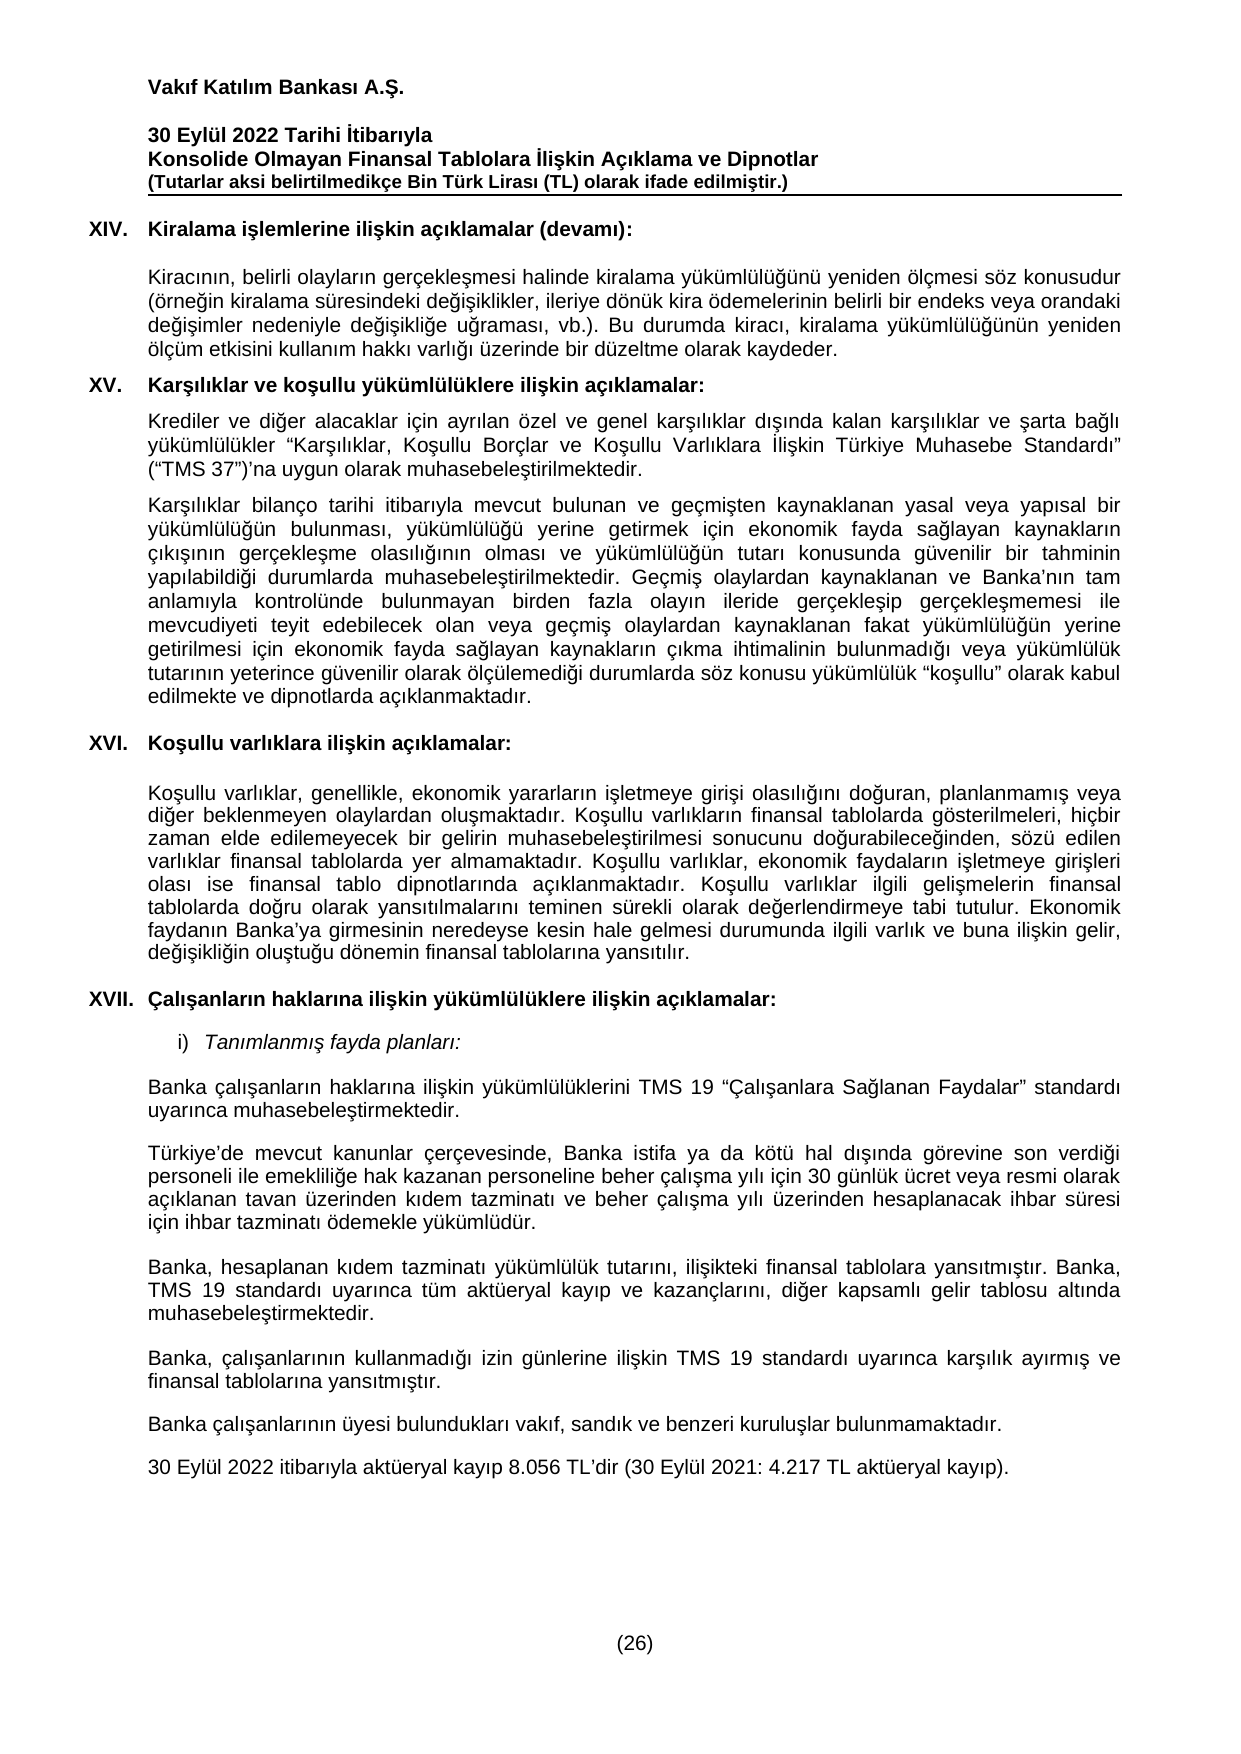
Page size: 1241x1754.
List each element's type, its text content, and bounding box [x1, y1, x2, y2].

text Koşullu varlıklar, genellikle, ekonomik yararların işletmeye girişi olasılığını doğuran, planlanmamış veya diğer beklenmeyen olaylardan oluşmaktadır. Koşullu varlıkların finansal tablolarda gösterilmeleri, hiçbir zaman elde edilemeyecek bir gelirin muhasebeleştirilmesi sonucunu doğurabileceğinden, sözü edilen varlıklar finansal tablolarda yer almamaktadır. Koşullu varlıklar, ekonomik faydaların işletmeye girişleri olası ise finansal tablo dipnotlarında açıklanmaktadır. Koşullu varlıklar ilgili gelişmelerin finansal tablolarda doğru olarak yansıtılmalarını teminen sürekli olarak değerlendirmeye tabi tutulur. Ekonomik faydanın Banka’ya girmesinin neredeyse kesin hale gelmesi durumunda ilgili varlık ve buna ilişkin gelir, değişikliğin oluştuğu dönemin finansal tablolarına yansıtılır. [148, 782, 1122, 964]
list Tanımlanmış fayda planları: [148, 1031, 1122, 1054]
text Banka çalışanların haklarına ilişkin yükümlülüklerini TMS 19 “Çalışanlara Sağlanan Faydalar” standardı uyarınca muhasebeleştirmektedir. [148, 1077, 1122, 1122]
text XV. Karşılıklar ve koşullu yükümlülüklere ilişkin açıklamalar: [89, 373, 1122, 397]
text XVI. Koşullu varlıklara ilişkin açıklamalar: [89, 732, 1122, 755]
text XIV. Kiralama işlemlerine ilişkin açıklamalar (devamı): [89, 217, 1122, 241]
text Krediler ve diğer alacaklar için ayrılan özel ve genel karşılıklar dışında kalan karşılıklar ve şarta bağlı yükümlülükler “Karşılıklar, Koşullu Borçlar ve Koşullu Varlıklara İlişkin Türkiye Muhasebe Standardı” (“TMS 37”)’na uygun olarak muhasebeleştirilmektedir. [148, 409, 1122, 481]
text Kiracının, belirli olayların gerçekleşmesi halinde kiralama yükümlülüğünü yeniden ölçmesi söz konusudur (örneğin kiralama süresindeki değişiklikler, ileriye dönük kira ödemelerinin belirli bir endeks veya orandaki değişimler nedeniyle değişikliğe uğraması, vb.). Bu durumda kiracı, kiralama yükümlülüğünün yeniden ölçüm etkisini kullanım hakkı varlığı üzerinde bir düzeltme olarak kaydeder. [148, 265, 1122, 361]
text Türkiye’de mevcut kanunlar çerçevesinde, Banka istifa ya da kötü hal dışında görevine son verdiği personeli ile emekliliğe hak kazanan personeline beher çalışma yılı için 30 günlük ücret veya resmi olarak açıklanan tavan üzerinden kıdem tazminatı ve beher çalışma yılı üzerinden hesaplanacak ihbar süresi için ihbar tazminatı ödemekle yükümlüdür. [148, 1142, 1122, 1234]
text Banka, çalışanlarının kullanmadığı izin günlerine ilişkin TMS 19 standardı uyarınca karşılık ayırmış ve finansal tablolarına yansıtmıştır. [148, 1347, 1122, 1393]
text 30 Eylül 2022 itibarıyla aktüeryal kayıp 8.056 TL’dir (30 Eylül 2021: 4.217 TL aktüeryal kayıp). [148, 1456, 1122, 1479]
text XVII. Çalışanların haklarına ilişkin yükümlülüklere ilişkin açıklamalar: [89, 988, 1122, 1011]
text Banka, hesaplanan kıdem tazminatı yükümlülük tutarını, ilişikteki finansal tablolara yansıtmıştır. Banka, TMS 19 standardı uyarınca tüm aktüeryal kayıp ve kazançlarını, diğer kapsamlı gelir tablosu altında muhasebeleştirmektedir. [148, 1256, 1122, 1325]
text Banka çalışanlarının üyesi bulundukları vakıf, sandık ve benzeri kuruluşlar bulunmamaktadır. [148, 1413, 1122, 1436]
text Karşılıklar bilanço tarihi itibarıyla mevcut bulunan ve geçmişten kaynaklanan yasal veya yapısal bir yükümlülüğün bulunması, yükümlülüğü yerine getirmek için ekonomik fayda sağlayan kaynakların çıkışının gerçekleşme olasılığının olması ve yükümlülüğün tutarı konusunda güvenilir bir tahminin yapılabildiği durumlarda muhasebeleştirilmektedir. Geçmiş olaylardan kaynaklanan ve Banka’nın tam anlamıyla kontrolünde bulunmayan birden fazla olayın ileride gerçekleşip gerçekleşmemesi ile mevcudiyeti teyit edebilecek olan veya geçmiş olaylardan kaynaklanan fakat yükümlülüğün yerine getirilmesi için ekonomik fayda sağlayan kaynakların çıkma ihtimalinin bulunmadığı veya yükümlülük tutarının yeterince güvenilir olarak ölçülemediği durumlarda söz konusu yükümlülük “koşullu” olarak kabul edilmekte ve dipnotlarda açıklanmaktadır. [148, 493, 1122, 708]
